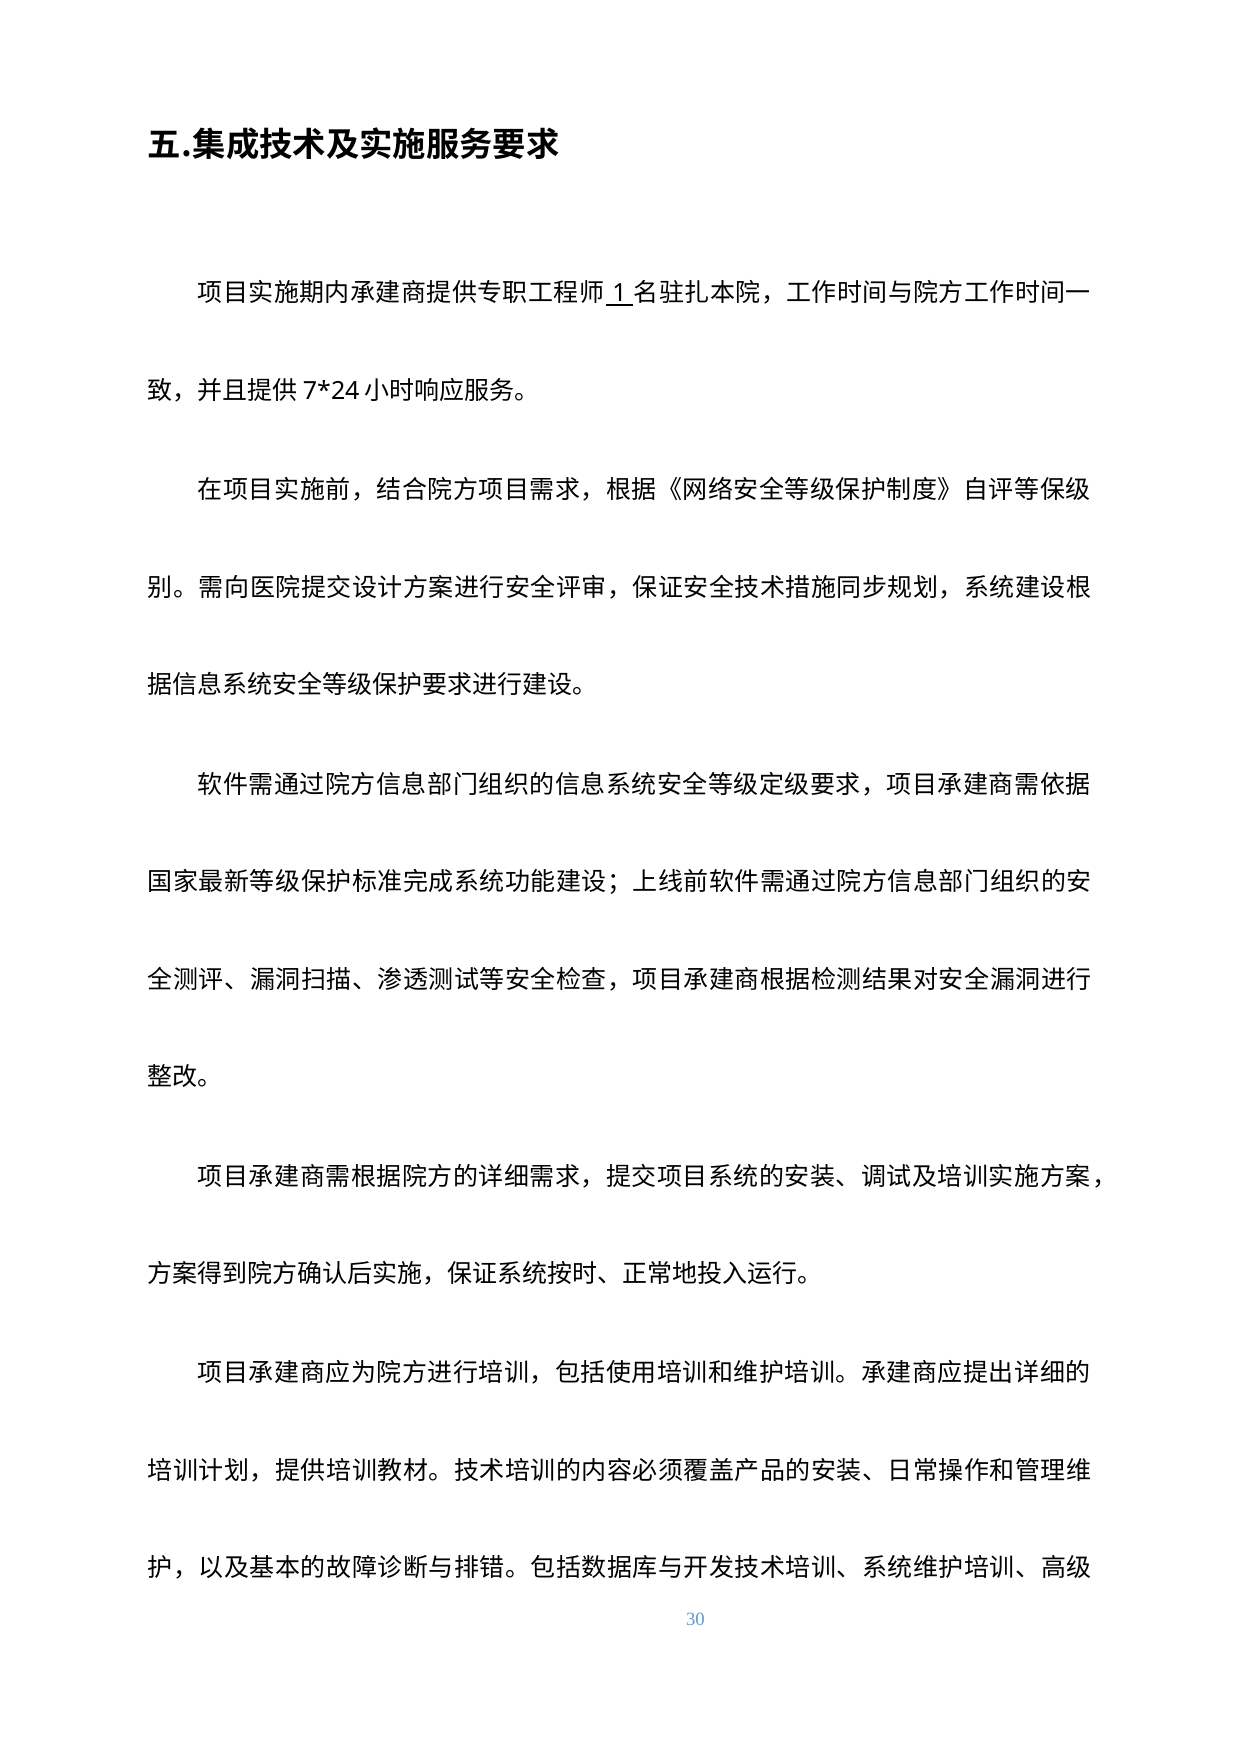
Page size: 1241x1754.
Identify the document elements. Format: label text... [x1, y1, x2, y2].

text 项目实施期内承建商提供专职工程师 1 名驻扎本院，工作时间与院方工作时间一致，并且提供7*24小时响应服务。 [148, 258, 1092, 421]
text 软件需通过院方信息部门组织的信息系统安全等级定级要求，项目承建商需依据国家最新等级保护标准完成系统功能建设；上线前软件需通过院方信息部门组织的安全测评、漏洞扫描、渗透测试等安全检查，项目承建商根据检测结果对安全漏洞进行整改。 [148, 750, 1092, 1107]
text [148, 1338, 1092, 1598]
text 项目承建商需根据院方的详细需求，提交项目系统的安装、调试及培训实施方案，方案得到院方确认后实施，保证系统按时、正常地投入运行。 [148, 1142, 1092, 1304]
text 在项目实施前，结合院方项目需求，根据《网络安全等级保护制度》自评等保级别。需向医院提交设计方案进行安全评审，保证安全技术措施同步规划，系统建设根据信息系统安全等级保护要求进行建设。 [148, 455, 1092, 715]
subtitle 集成技术及实施服务要求 [148, 109, 1092, 174]
